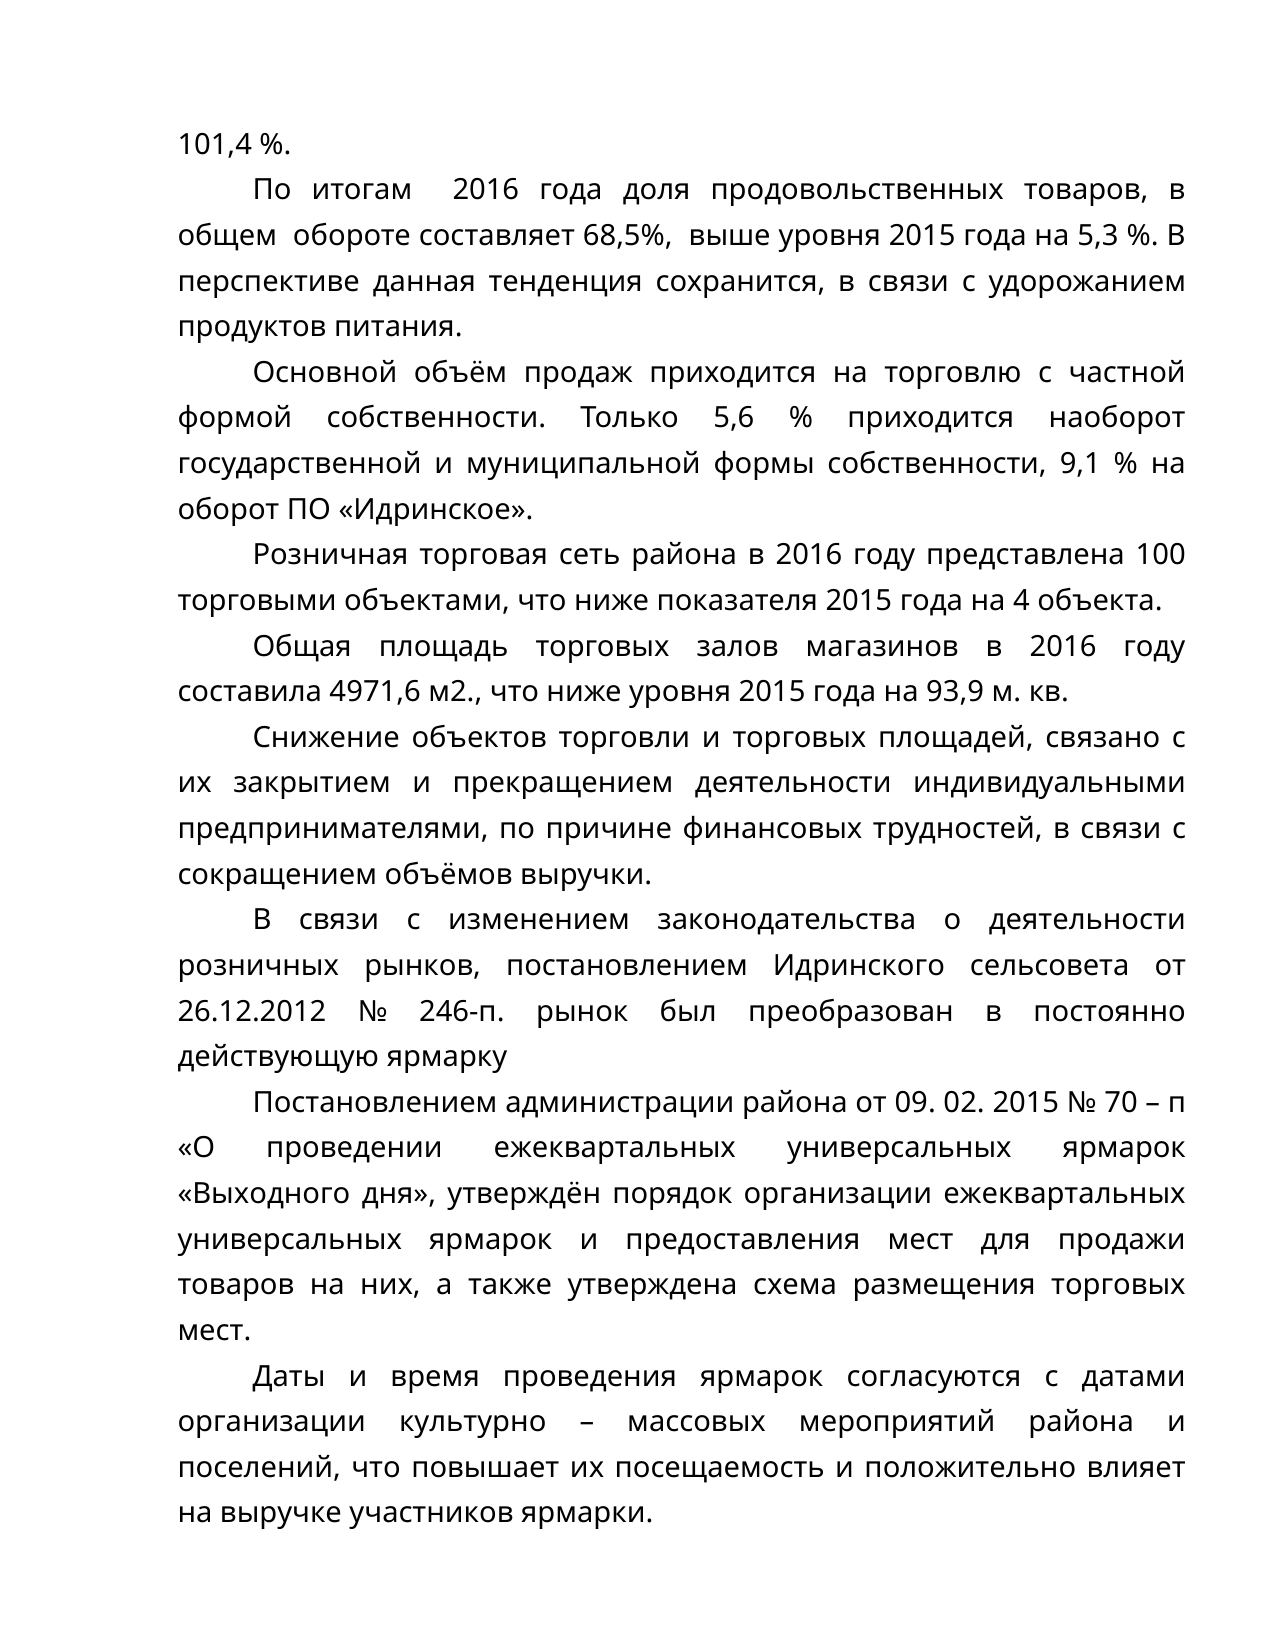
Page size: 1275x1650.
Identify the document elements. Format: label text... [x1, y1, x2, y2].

text Розничная торговая сеть района в 2016 году представлена 100 торговыми объектами, что ниже показателя 2015 года на 4 объекта. [177, 533, 1186, 619]
text В связи с изменением законодательства о деятельности розничных рынков, постановлением Идринского сельсовета от 26.12.2012 № 246-п. рынок был преобразован в постоянно действующую ярмарку [177, 898, 1186, 1075]
text По итогам 2016 года доля продовольственных товаров, в общем обороте составляет 68,5%, выше уровня 2015 года на 5,3 %. В перспективе данная тенденция сохранится, в связи с удорожанием продуктов питания. [177, 168, 1186, 345]
text Общая площадь торговых залов магазинов в 2016 году составила 4971,6 м2., что ниже уровня 2015 года на 93,9 м. кв. [177, 625, 1186, 710]
text Даты и время проведения ярмарок согласуются с датами организации культурно – массовых мероприятий района и поселений, что повышает их посещаемость и положительно влияет на выручке участников ярмарки. [177, 1355, 1186, 1531]
text Снижение объектов торговли и торговых площадей, связано с их закрытием и прекращением деятельности индивидуальными предпринимателями, по причине финансовых трудностей, в связи с сокращением объёмов выручки. [177, 716, 1186, 893]
text Основной объём продаж приходится на торговлю с частной формой собственности. Только 5,6 % приходится наоборот государственной и муниципальной формы собственности, 9,1 % на оборот ПО «Идринское». [177, 351, 1186, 528]
text Постановлением администрации района от 09. 02. 2015 № 70 – п «О проведении ежеквартальных универсальных ярмарок «Выходного дня», утверждён порядок организации ежеквартальных универсальных ярмарок и предоставления мест для продажи товаров на них, а также утверждена схема размещения торговых мест. [177, 1081, 1186, 1349]
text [177, 123, 1186, 163]
